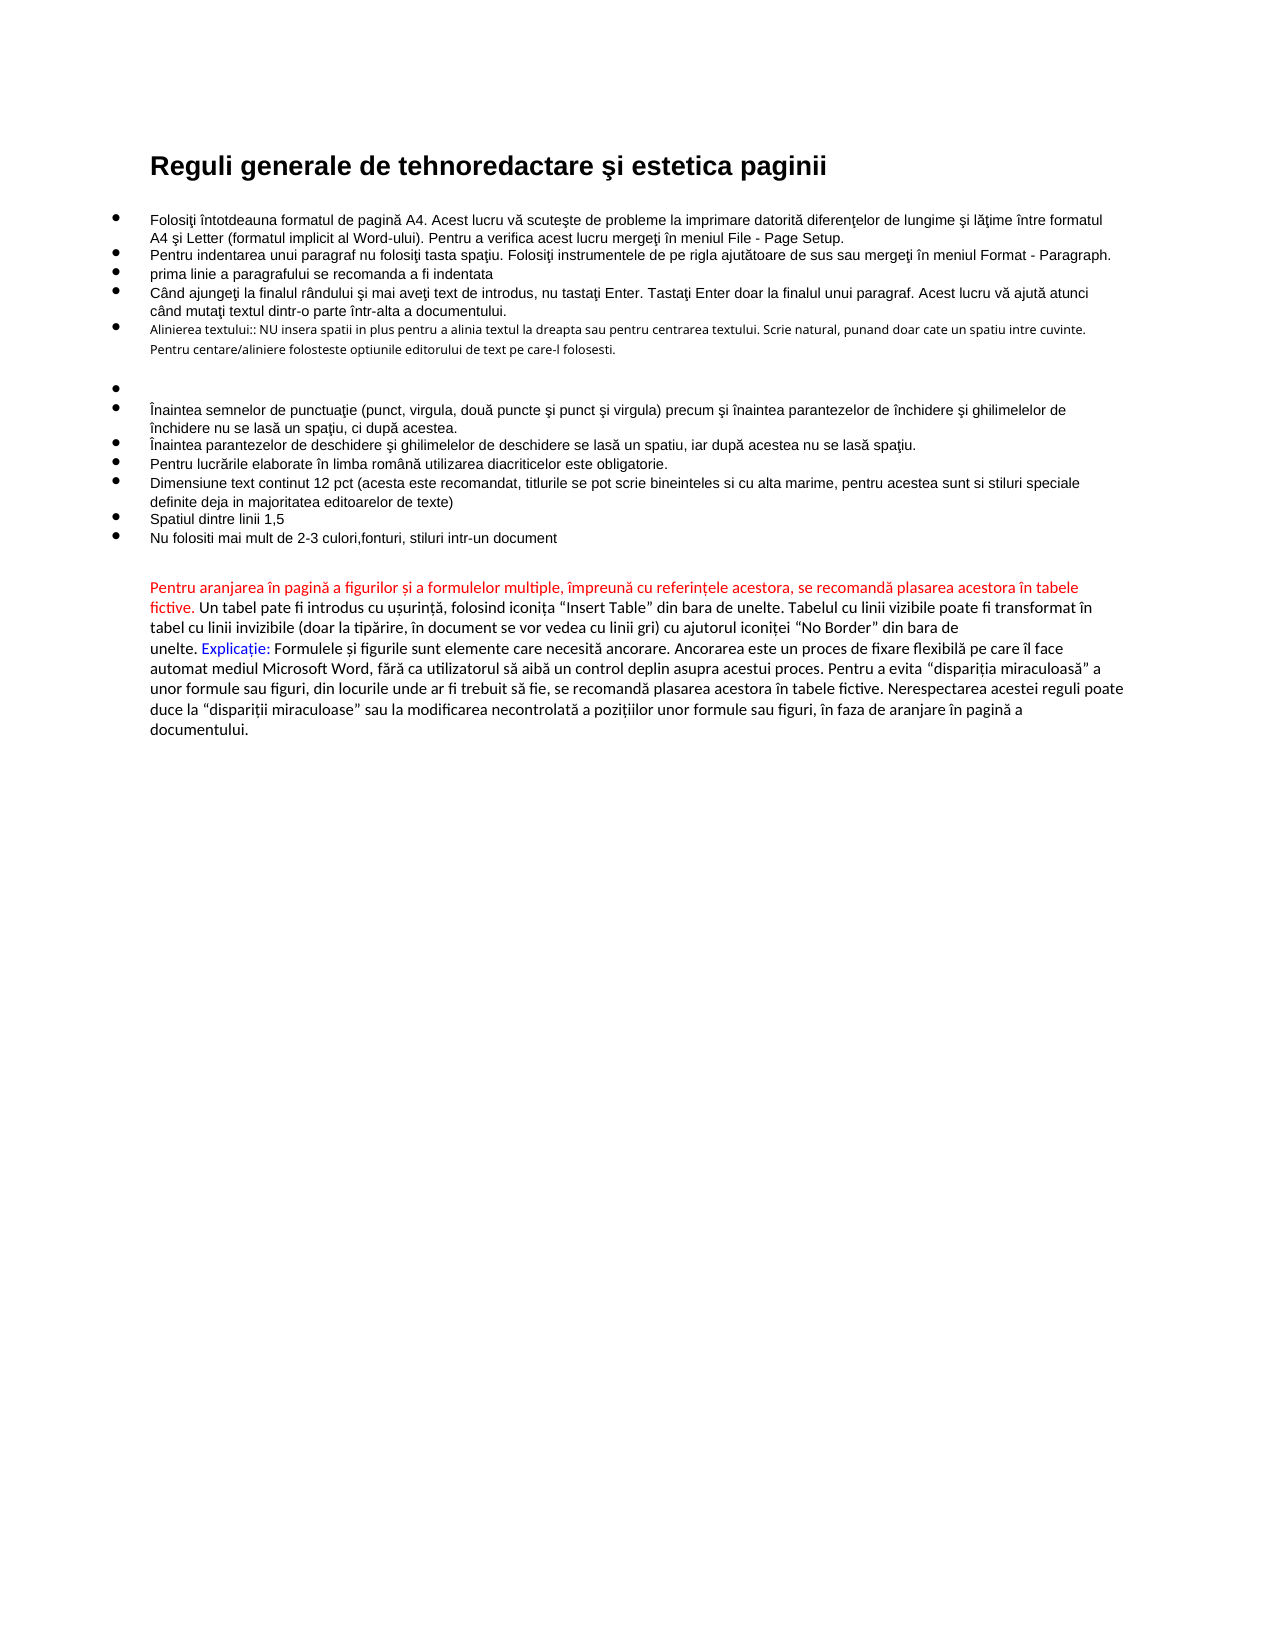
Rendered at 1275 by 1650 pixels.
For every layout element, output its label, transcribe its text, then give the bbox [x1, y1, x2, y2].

list Când ajungeţi la finalul rândului şi mai aveţi text de introdus, nu tastaţi Enter. Tastaţi Enter doar la finalul unui paragraf. Acest lucru vă ajută atunci când mutaţi textul dintr-o parte într-alta a documentului. [112, 284, 1125, 320]
list Nu folositi mai mult de 2-3 culori,fonturi, stiluri intr-un document [112, 529, 1125, 548]
list Înaintea parantezelor de deschidere şi ghilimelelor de deschidere se lasă un spatiu, iar după acestea nu se lasă spaţiu. [112, 436, 1125, 455]
list Înaintea semnelor de punctuaţie (punct, virgula, două puncte şi punct şi virgula) precum şi înaintea parantezelor de închidere şi ghilimelelor de închidere nu se lasă un spaţiu, ci după acestea. [112, 401, 1125, 436]
list Pentru indentarea unui paragraf nu folosiţi tasta spaţiu. Folosiţi instrumentele de pe rigla ajutătoare de sus sau mergeţi în meniul Format - Paragraph. [112, 246, 1125, 265]
text Pentru aranjarea în pagină a figurilor şi a formulelor multiple, împreună cu referinţele acestora, se recomandă plasarea acestora în tabele fictive. Un tabel pate fi introdus cu uşurinţă, folosind iconiţa “Insert Table” din bara de unelte. Tabelul cu linii vizibile poate fi transformat în tabel cu linii invizibile (doar la tipărire, în document se vor vedea cu linii gri) cu ajutorul iconiţei “No Border” din bara de unelte. Explicaţie: Formulele şi figurile sunt elemente care necesită ancorare. Ancorarea este un proces de fixare flexibilă pe care îl face automat mediul Microsoft Word, fără ca utilizatorul să aibă un control deplin asupra acestui proces. Pentru a evita “dispariţia miraculoasă” a unor formule sau figuri, din locurile unde ar fi trebuit să fie, se recomandă plasarea acestora în tabele fictive. Nerespectarea acestei reguli poate duce la “dispariţii miraculoase” sau la modificarea necontrolată a poziţiilor unor formule sau figuri, în faza de aranjare în pagină a documentului. [150, 577, 1125, 739]
list Alinierea textului:: NU insera spatii in plus pentru a alinia textul la dreapta sau pentru centrarea textului. Scrie natural, punand doar cate un spatiu intre cuvinte. Pentru centare/aliniere folosteste optiunile editorului de text pe care-l folosesti. [112, 320, 1125, 358]
list prima linie a paragrafului se recomanda a fi indentata [112, 265, 1125, 284]
list Spatiul dintre linii 1,5 [112, 510, 1125, 529]
list Dimensiune text continut 12 pct (acesta este recomandat, titlurile se pot scrie bineinteles si cu alta marime, pentru acestea sunt si stiluri speciale definite deja in majoritatea editoarelor de texte) [112, 474, 1125, 510]
list Folosiţi întotdeauna formatul de pagină A4. Acest lucru vă scuteşte de probleme la imprimare datorită diferenţelor de lungime şi lăţime între formatul A4 şi Letter (formatul implicit al Word-ului). Pentru a verifica acest lucru mergeţi în meniul File - Page Setup. [112, 210, 1125, 246]
text Reguli generale de tehnoredactare şi estetica paginii [150, 150, 1125, 181]
list Pentru lucrările elaborate în limba română utilizarea diacriticelor este obligatorie. [112, 455, 1125, 474]
